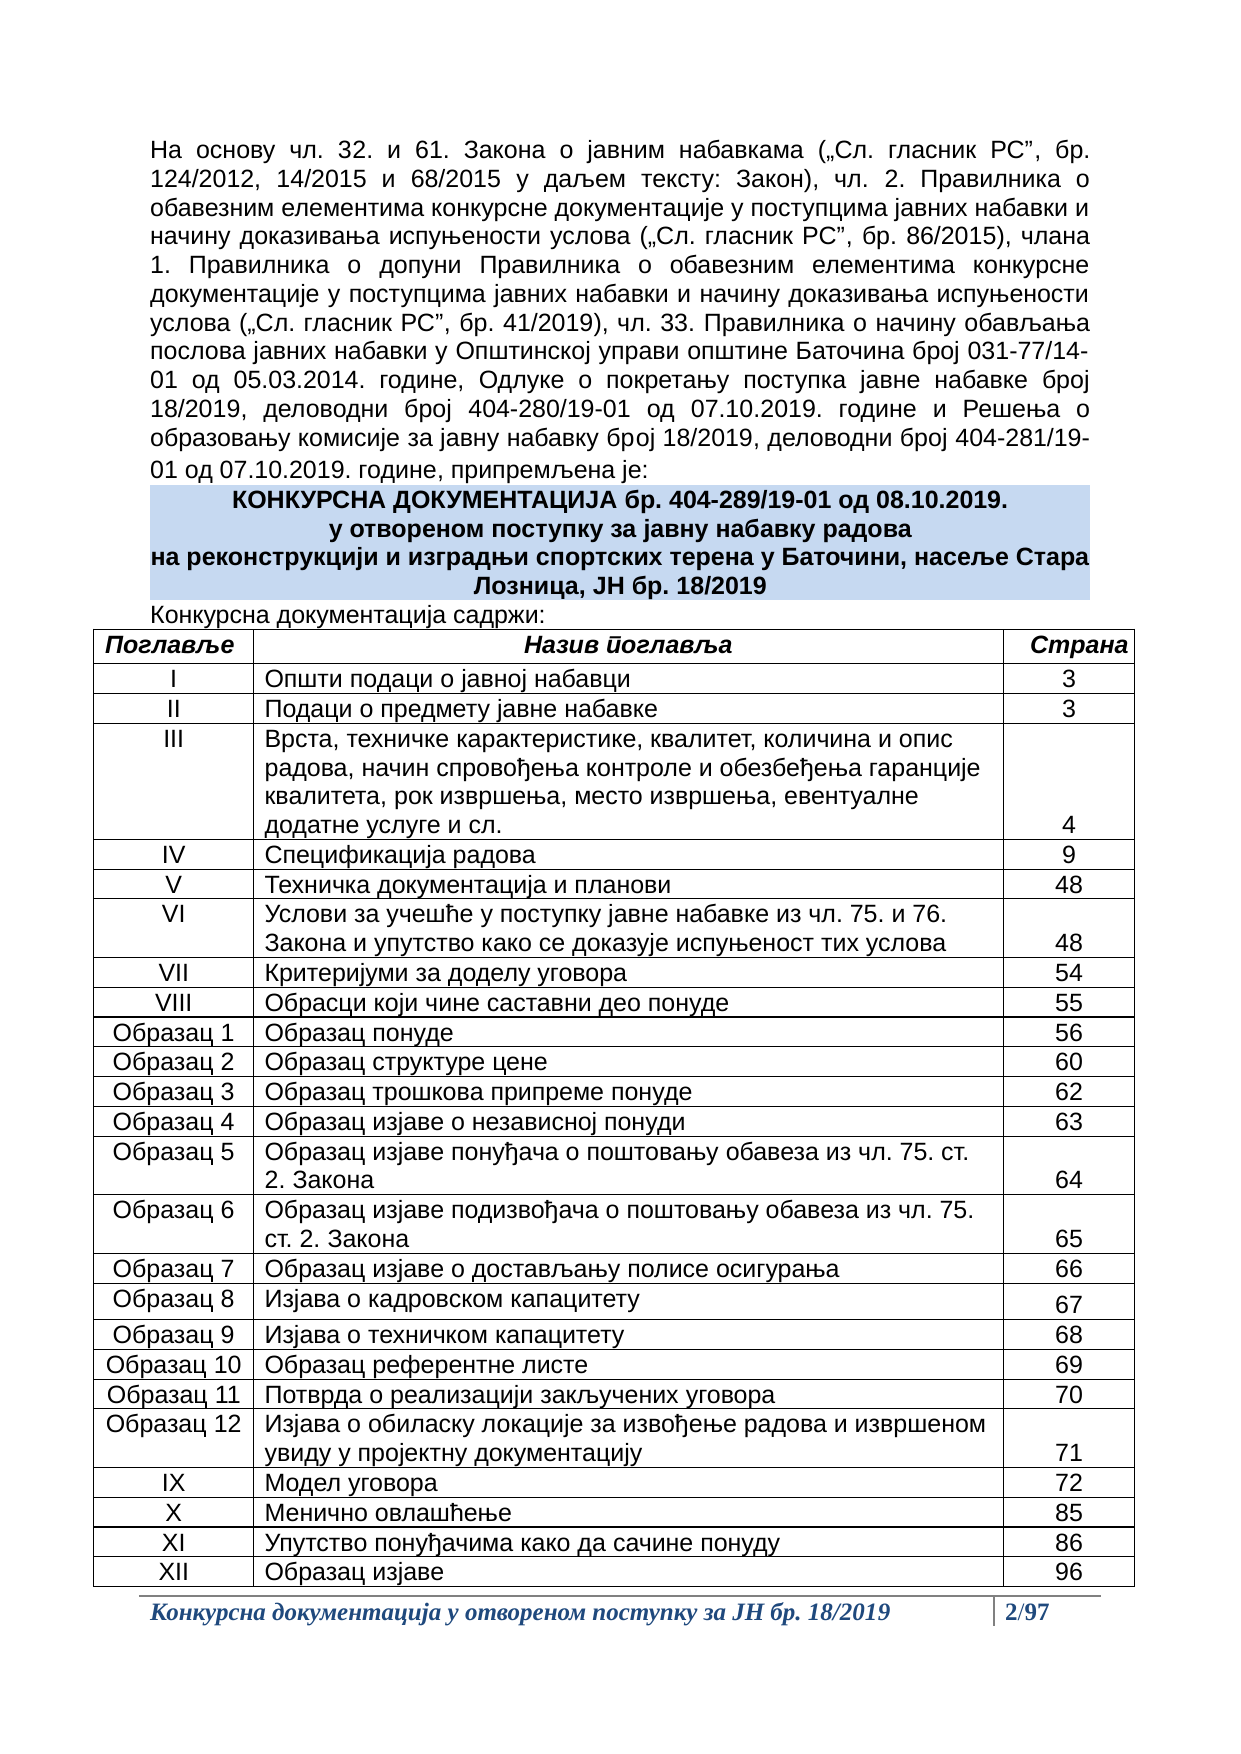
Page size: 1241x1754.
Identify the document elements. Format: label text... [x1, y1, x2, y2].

table_cell Упутство понуђачима како да сачине понуду [254, 1528, 1003, 1556]
table_cell VI [94, 899, 253, 957]
table_cell Образац понуде [254, 1018, 1003, 1046]
table_cell Образац 11 [94, 1380, 253, 1408]
table_cell Образац 10 [94, 1350, 253, 1378]
table_cell Потврда о реализацији закључених уговора [254, 1380, 1003, 1408]
table_cell Образац референтне листе [254, 1350, 1003, 1378]
table_header Назив поглавља [254, 630, 1003, 663]
table_cell Подаци о предмету јавне набавке [254, 694, 1003, 723]
table_cell 4 [1004, 724, 1134, 839]
table_header Страна [1004, 630, 1134, 663]
table_cell Образац изјаве понуђача о поштовању обавеза из чл. 75. ст. 2. Закона [254, 1137, 1003, 1194]
table_cell 72 [1004, 1468, 1134, 1497]
table_cell IX [94, 1468, 253, 1497]
table_cell 54 [1004, 958, 1134, 987]
table_cell Образац 12 [94, 1409, 253, 1467]
table_cell Спецификација радова [254, 840, 1003, 868]
table_header Поглавље [94, 630, 253, 663]
table_cell Обрасци који чине саставни део понуде [254, 988, 1003, 1016]
table_cell 63 [1004, 1107, 1134, 1136]
table_cell 86 [1004, 1528, 1134, 1556]
table_cell 62 [1004, 1077, 1134, 1106]
table_cell Образац 3 [94, 1077, 253, 1106]
table_cell 3 [1004, 664, 1134, 693]
table_cell 69 [1004, 1350, 1134, 1378]
table_cell 65 [1004, 1195, 1134, 1253]
table_cell VIII [94, 988, 253, 1016]
table_cell Изјава о кадровском капацитету [254, 1284, 1003, 1319]
table_cell Услови за учешће у поступку јавне набавке из чл. 75. и 76. Закона и упутство како се доказује испуњеност тих услова [254, 899, 1003, 957]
table_cell Техничка документација и планови [254, 870, 1003, 898]
table_cell 9 [1004, 840, 1134, 868]
table_cell Критеријуми за доделу уговора [254, 958, 1003, 987]
text у отвореном поступку за јавну набавку радова [150, 513, 1090, 542]
table_cell 3 [1004, 694, 1134, 723]
table_cell Образац изјаве о независној понуди [254, 1107, 1003, 1136]
table_cell Образац 7 [94, 1254, 253, 1282]
table_cell 70 [1004, 1380, 1134, 1408]
table_cell 60 [1004, 1047, 1134, 1076]
table_cell 85 [1004, 1498, 1134, 1526]
table_cell I [94, 664, 253, 693]
table_cell Врста, техничке карактеристике, квалитет, количина и опис радова, начин спровођења контроле и обезбеђења гаранције квалитета, рок извршења, место извршења, евентуалне додатне услуге и сл. [254, 724, 1003, 839]
table_cell III [94, 724, 253, 839]
table_cell Образац изјаве [254, 1557, 1003, 1586]
table_cell 64 [1004, 1137, 1134, 1194]
table_cell Изјава о техничком капацитету [254, 1320, 1003, 1349]
table_cell Образац 2 [94, 1047, 253, 1076]
table_cell II [94, 694, 253, 723]
table_cell IV [94, 840, 253, 868]
table_cell Општи подаци о јавној набавци [254, 664, 1003, 693]
table_cell Образац 6 [94, 1195, 253, 1253]
table_cell Образац структуре цене [254, 1047, 1003, 1076]
table_cell Образац 8 [94, 1284, 253, 1319]
table_cell VII [94, 958, 253, 987]
table_cell Изјава о обиласку локације за извођење радова и извршеном увиду у пројектну документацију [254, 1409, 1003, 1467]
table_cell Образац 9 [94, 1320, 253, 1349]
text Конкурсна документација садржи: [150, 600, 1090, 628]
table_cell Образац 4 [94, 1107, 253, 1136]
table_cell Образац изјаве о достављању полисе осигурања [254, 1254, 1003, 1282]
table_cell Образац трошкова припреме понуде [254, 1077, 1003, 1106]
text КОНКУРСНА ДОКУМЕНТАЦИЈА бр. 404-289/19-01 од 08.10.2019. [150, 485, 1090, 513]
table_cell 66 [1004, 1254, 1134, 1282]
table_cell XII [94, 1557, 253, 1586]
table_cell 67 [1004, 1284, 1134, 1319]
table_cell Модел уговора [254, 1468, 1003, 1497]
table_cell 48 [1004, 870, 1134, 898]
table_cell Менично овлашћење [254, 1498, 1003, 1526]
table_cell V [94, 870, 253, 898]
table_cell 68 [1004, 1320, 1134, 1349]
table_cell Образац 1 [94, 1018, 253, 1046]
subtitle На основу чл. 32. и 61. Закона о јавним набавкама („Сл. гласник РС”, бр. 124/2012, 14/2015 и 68/2015 у даљем тексту: Закон), чл. 2. Правилника о обавезним елементима конкурсне документације у поступцима јавних набавки и начину доказивања испуњености услова („Сл. гласник РС”, бр. 86/2015), члана 1. Правилника о допуни Правилника о обавезним елементима конкурсне документације у поступцима јавних набавки и начину доказивања испуњености услова („Сл. гласник РС”, бр. 41/2019), чл. 33. Правилника о начину обављања послова јавних набавки у Општинској управи општине Баточина број 031-77/14-01 од 05.03.2014. године, Одлуке о покретању поступка јавне набавке број 18/2019, деловодни број 404-280/19-01 од 07.10.2019. године и Решења о образовању комисије за јавну набавку број 18/2019, деловодни број 404-281/19-01 од 07.10.2019. године, припремљена је: [150, 135, 1090, 485]
table_cell X [94, 1498, 253, 1526]
table_cell 48 [1004, 899, 1134, 957]
table_cell Образац изјаве подизвођача о поштовању обавеза из чл. 75. ст. 2. Закона [254, 1195, 1003, 1253]
table_cell Образац 5 [94, 1137, 253, 1194]
table_cell XI [94, 1528, 253, 1556]
table_cell 71 [1004, 1409, 1134, 1467]
table_cell 96 [1004, 1557, 1134, 1586]
table_cell 55 [1004, 988, 1134, 1016]
text на реконструкцији и изградњи спортских терена у Баточини, насеље Стара Лозница, ЈН бр. 18/2019 [150, 542, 1090, 600]
table_cell 56 [1004, 1018, 1134, 1046]
